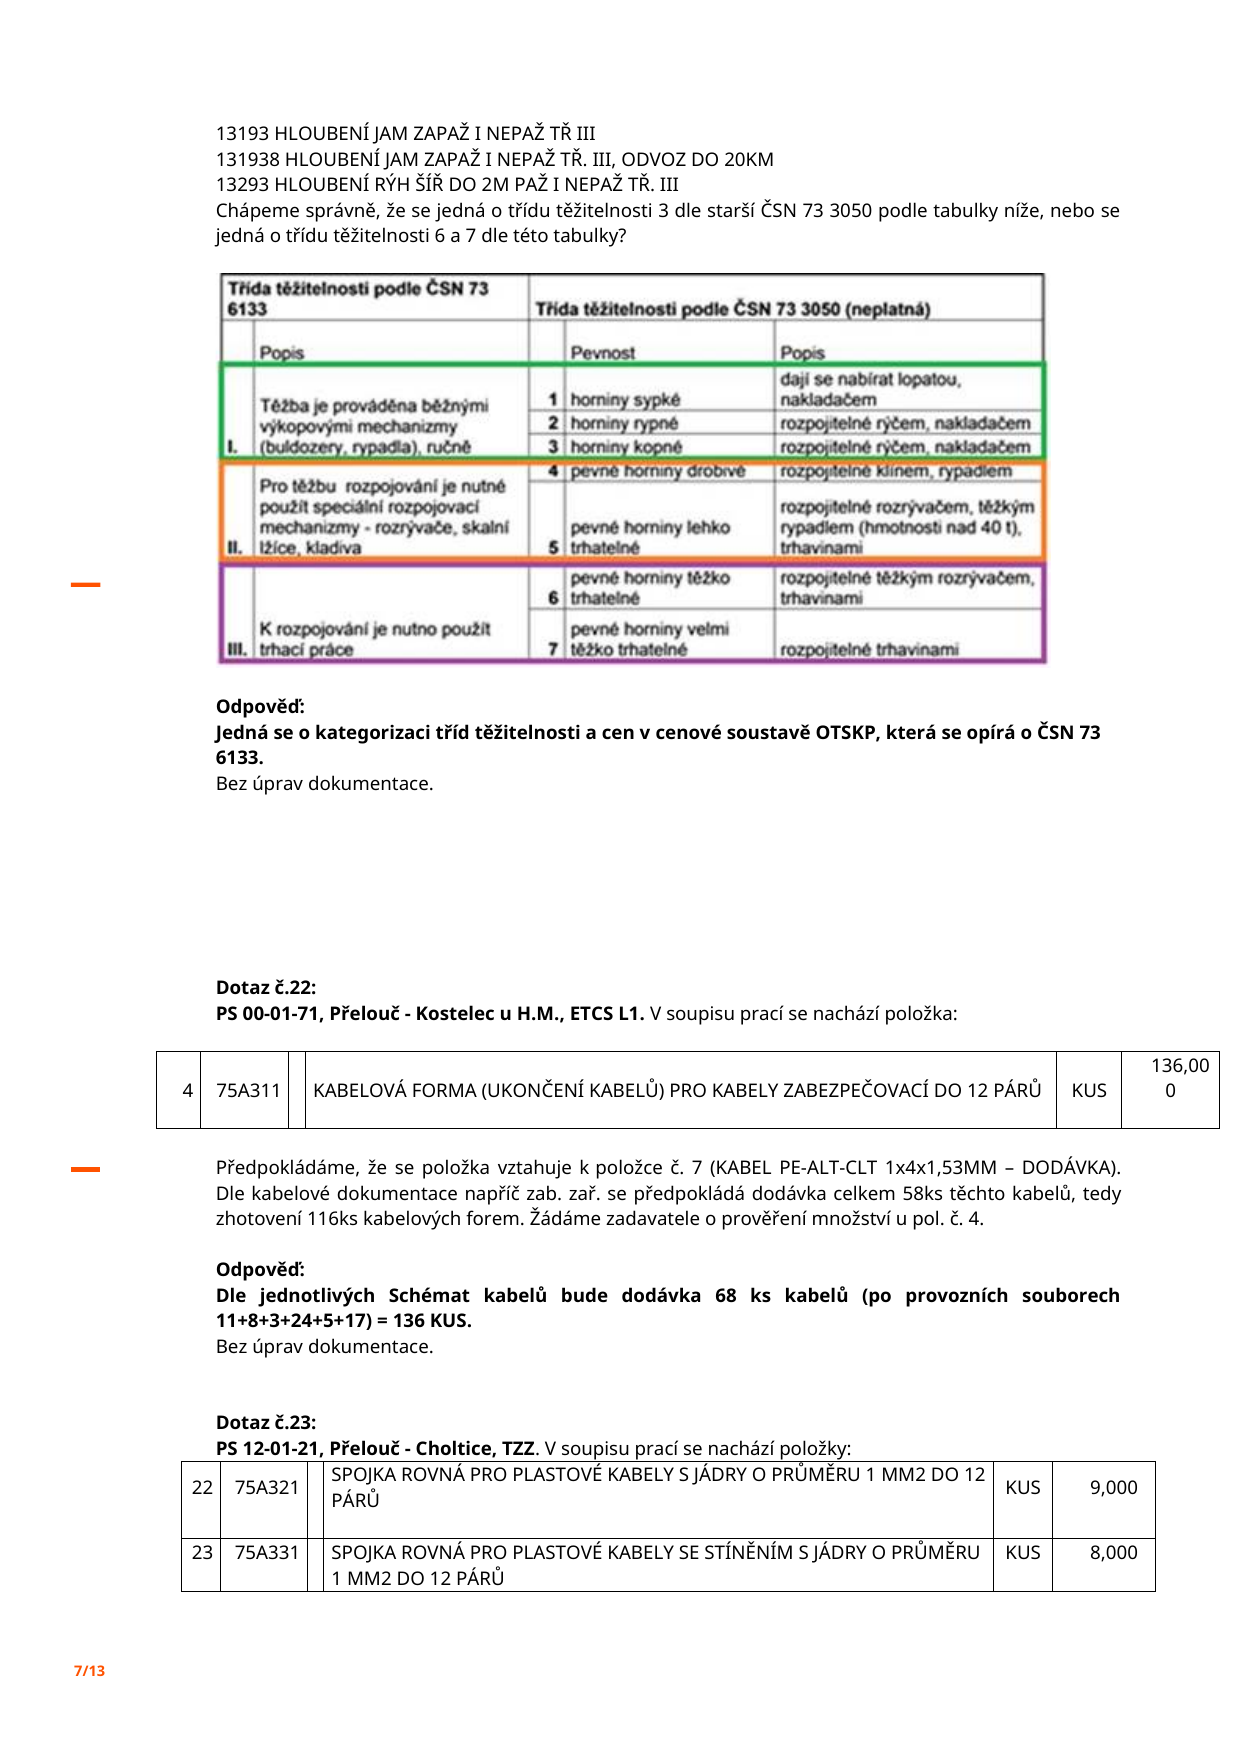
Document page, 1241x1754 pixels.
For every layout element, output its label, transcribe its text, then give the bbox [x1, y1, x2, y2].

text 131938 HLOUBENÍ JAM ZAPAŽ I NEPAŽ TŘ. III, ODVOZ DO 20KM [216, 146, 1122, 172]
table_cell 8,000 [1053, 1539, 1155, 1591]
text Bez úprav dokumentace. [216, 770, 1122, 796]
table_header 75A311 [201, 1052, 288, 1128]
table_cell 23 [182, 1539, 220, 1591]
table_header [289, 1052, 305, 1128]
text Bez úprav dokumentace. [216, 1333, 1122, 1359]
table_header 9,000 [1053, 1462, 1155, 1538]
text Chápeme správně, že se jedná o třídu těžitelnosti 3 dle starší ČSN 73 3050 podle tabulky níže, nebo se jedná o třídu těžitelnosti 6 a 7 dle této tabulky? [216, 197, 1122, 248]
table_header 22 [182, 1462, 220, 1538]
text Předpokládáme, že se položka vztahuje k položce č. 7 (KABEL PE-ALT-CLT 1x4x1,53MM – DODÁVKA). Dle kabelové dokumentace napříč zab. zař. se předpokládá dodávka celkem 58ks těchto kabelů, tedy zhotovení 116ks kabelových forem. Žádáme zadavatele o prověření množství u pol. č. 4. [216, 1154, 1122, 1231]
table_header KUS [994, 1462, 1052, 1538]
text Dotaz č.22: [216, 974, 1122, 1000]
text PS 12-01-21, Přelouč - Choltice, TZZ. V soupisu prací se nachází položky: [216, 1435, 1122, 1461]
picture [215, 273, 1051, 668]
text Dotaz č.23: [216, 1410, 1122, 1435]
text 13293 HLOUBENÍ RÝH ŠÍŘ DO 2M PAŽ I NEPAŽ TŘ. III [216, 172, 1122, 197]
table_cell 75A331 [221, 1539, 307, 1591]
table_header [308, 1462, 323, 1538]
table_header 75A321 [221, 1462, 307, 1538]
table_cell KUS [994, 1539, 1052, 1591]
text PS 00-01-71, Přelouč - Kostelec u H.M., ETCS L1. V soupisu prací se nachází položka: [216, 1000, 1122, 1025]
table_header 136,000 [1122, 1052, 1219, 1128]
text Odpověď: [216, 693, 1122, 719]
text 13193 HLOUBENÍ JAM ZAPAŽ I NEPAŽ TŘ III [216, 121, 1122, 146]
table_cell SPOJKA ROVNÁ PRO PLASTOVÉ KABELY SE STÍNĚNÍM S JÁDRY O PRŮMĚRU 1 MM2 DO 12 PÁRŮ [324, 1539, 993, 1591]
table_cell [308, 1539, 323, 1591]
table_header SPOJKA ROVNÁ PRO PLASTOVÉ KABELY S JÁDRY O PRŮMĚRU 1 MM2 DO 12 PÁRŮ [324, 1462, 993, 1538]
table_header KABELOVÁ FORMA (UKONČENÍ KABELŮ) PRO KABELY ZABEZPEČOVACÍ DO 12 PÁRŮ [306, 1052, 1056, 1128]
text Jedná se o kategorizaci tříd těžitelnosti a cen v cenové soustavě OTSKP, která se opírá o ČSN 73 6133. [216, 719, 1122, 770]
text Odpověď: [216, 1257, 1122, 1282]
text Dle jednotlivých Schémat kabelů bude dodávka 68 ks kabelů (po provozních souborech 11+8+3+24+5+17) = 136 KUS. [216, 1282, 1122, 1333]
table_header KUS [1057, 1052, 1121, 1128]
table_header 4 [157, 1052, 200, 1128]
